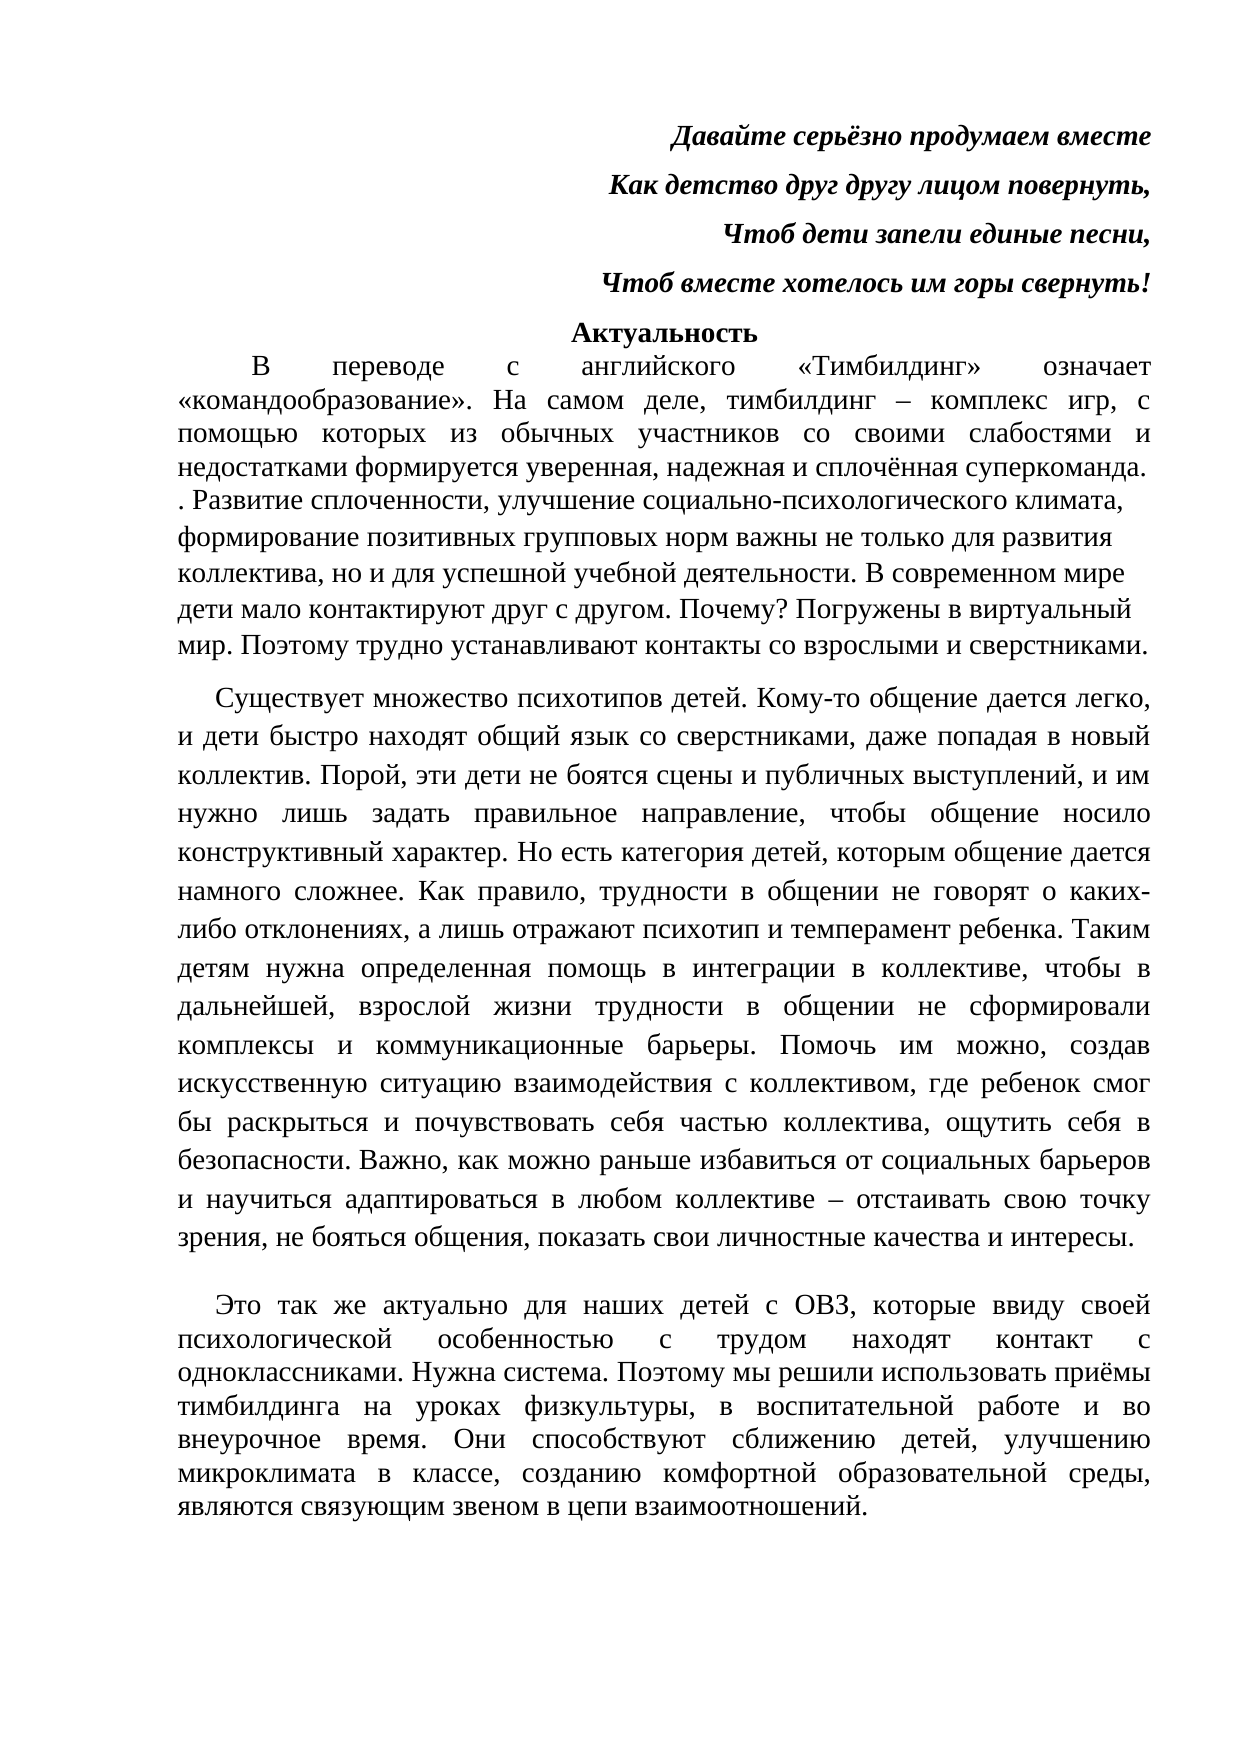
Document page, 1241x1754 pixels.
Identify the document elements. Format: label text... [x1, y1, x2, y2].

text Существует множество психотипов детей. Кому-то общение дается легко, и дети быстро находят общий язык со сверстниками, даже попадая в новый коллектив. Порой, эти дети не боятся сцены и публичных выступлений, и им нужно лишь задать правильное направление, чтобы общение носило конструктивный характер. Но есть категория детей, которым общение дается намного сложнее. Как правило, трудности в общении не говорят о каких-либо отклонениях, а лишь отражают психотип и темперамент ребенка. Таким детям нужна определенная помощь в интеграции в коллективе, чтобы в дальнейшей, взрослой жизни трудности в общении не сформировали комплексы и коммуникационные барьеры. Помочь им можно, создав искусственную ситуацию взаимодействия с коллективом, где ребенок смог бы раскрыться и почувствовать себя частью коллектива, ощутить себя в безопасности. Важно, как можно раньше избавиться от социальных барьеров и научиться адаптироваться в любом коллективе – отстаивать свою точку зрения, не бояться общения, показать свои личностные качества и интересы. [177, 680, 1152, 1253]
text Чтоб вместе хотелось им горы свернуть! [177, 266, 1152, 299]
text Как детство друг другу лицом повернуть, [177, 167, 1152, 201]
text Актуальность [177, 315, 1152, 348]
text Это так же актуально для наших детей с ОВЗ, которые ввиду своей психологической особенностью с трудом находят контакт с одноклассниками. Нужна система. Поэтому мы решили использовать приёмы тимбилдинга на уроках физкультуры, в воспитательной работе и во внеурочное время. Они способствуют сближению детей, улучшению микроклимата в классе, созданию комфортной образовательной среды, являются связующим звеном в цепи взаимоотношений. [177, 1287, 1152, 1522]
text Давайте серьёзно продумаем вместе [177, 118, 1152, 152]
text Чтоб дети запели единые песни, [177, 216, 1152, 250]
text В переводе с английского «Тимбилдинг» означает «командообразование». На самом деле, тимбилдинг – комплекс игр, с помощью которых из обычных участников со своими слабостями и недостатками формируется уверенная, надежная и сплочённая суперкоманда. [177, 348, 1152, 482]
text . Развитие сплоченности, улучшение социально-психологического климата, формирование позитивных групповых норм важны не только для развития коллектива, но и для успешной учебной деятельности. В современном мире дети мало контактируют друг с другом. Почему? Погружены в виртуальный мир. Поэтому трудно устанавливают контакты со взрослыми и сверстниками. [177, 482, 1152, 661]
